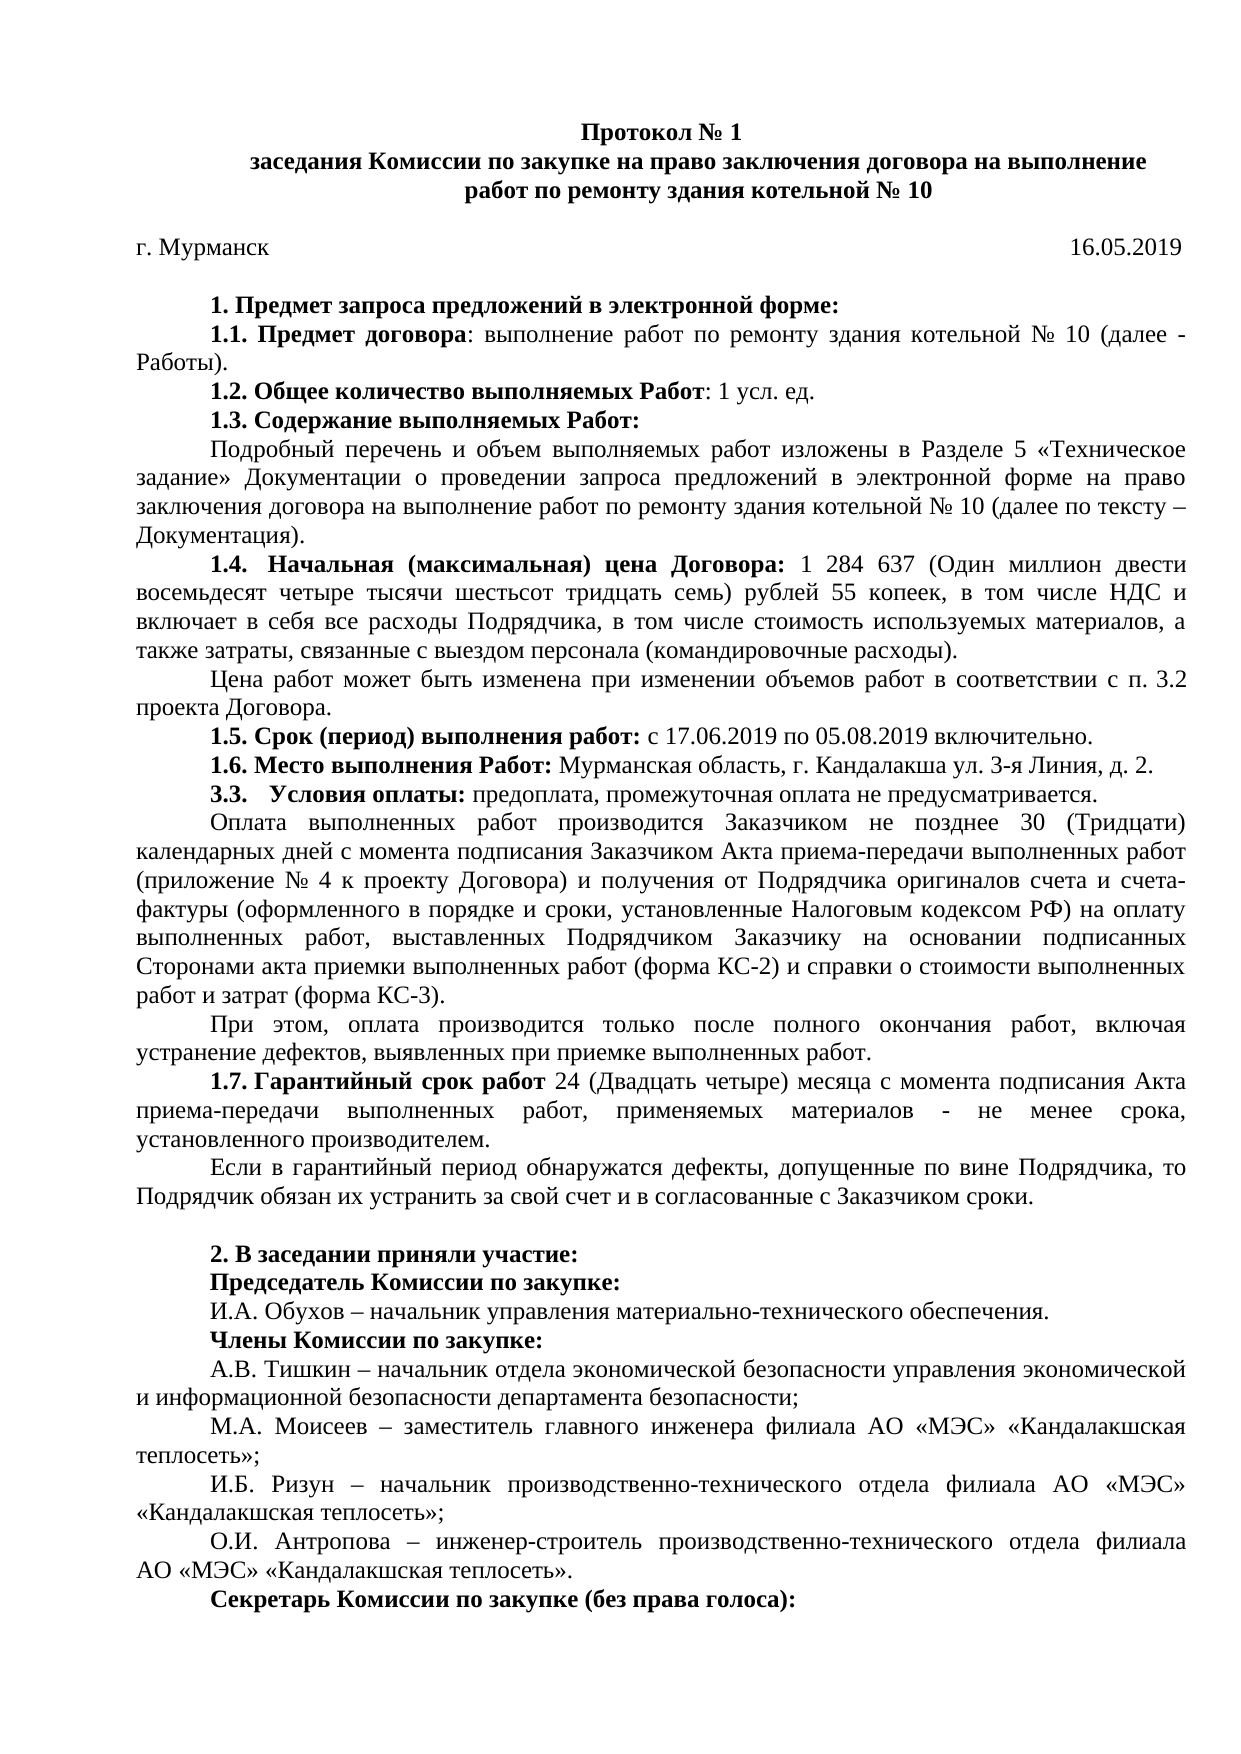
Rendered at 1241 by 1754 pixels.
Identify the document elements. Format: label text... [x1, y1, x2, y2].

text И.А. Обухов – начальник управления материально-технического обеспечения. [136, 1296, 1187, 1325]
text М.А. Моисеев – заместитель главного инженера филиала АО «МЭС» «Кандалакшская теплосеть»; [136, 1411, 1187, 1469]
list Место выполнения Работ: Мурманская область, г. Кандалакша ул. 3-я Линия, д. 2. [210, 750, 1187, 779]
text г. Мурманск 16.05.2019 [136, 232, 1187, 261]
text Протокол № 1 [136, 117, 1187, 146]
text Председатель Комиссии по закупке: [136, 1267, 1187, 1296]
text работ по ремонту здания котельной № 10 [136, 175, 1187, 204]
text 1.2. Общее количество выполняемых Работ: 1 усл. ед. [136, 376, 1187, 405]
text 1.3. Содержание выполняемых Работ: [136, 405, 1187, 434]
text Если в гарантийный период обнаружатся дефекты, допущенные по вине Подрядчика, то Подрядчик обязан их устранить за свой счет и в согласованные с Заказчиком сроки. [136, 1152, 1187, 1210]
list Начальная (максимальная) цена Договора: 1 284 637 (Один миллион двести восемьдесят четыре тысячи шестьсот тридцать семь) рублей 55 копеек, в том числе НДС и включает в себя все расходы Подрядчика, в том числе стоимость используемых материалов, а также затраты, связанные с выездом персонала (командировочные расходы). [136, 549, 1187, 664]
subtitle 1. Предмет запроса предложений в электронной форме: [136, 290, 1187, 319]
list Срок (период) выполнения работ: с 17.06.2019 по 05.08.2019 включительно. [210, 721, 1187, 750]
text Подробный перечень и объем выполняемых работ изложены в Разделе 5 «Техническое задание» Документации о проведении запроса предложений в электронной форме на право заключения договора на выполнение работ по ремонту здания котельной № 10 (далее по тексту – Документация). [136, 434, 1187, 549]
list Условия оплаты: предоплата, промежуточная оплата не предусматривается. [136, 779, 1187, 807]
text О.И. Антропова – инженер-строитель производственно-технического отдела филиала АО «МЭС» «Кандалакшская теплосеть». [136, 1526, 1187, 1584]
list Гарантийный срок работ 24 (Двадцать четыре) месяца с момента подписания Акта приема-передачи выполненных работ, применяемых материалов - не менее срока, установленного производителем. [136, 1066, 1187, 1152]
list Цена работ может быть изменена при изменении объемов работ в соответствии с п. 3.2 проекта Договора. [136, 664, 1187, 721]
subtitle 2. В заседании приняли участие: [136, 1239, 1187, 1267]
text Секретарь Комиссии по закупке (без права голоса): [136, 1584, 1187, 1612]
text При этом, оплата производится только после полного окончания работ, включая устранение дефектов, выявленных при приемке выполненных работ. [136, 1009, 1187, 1066]
text И.Б. Ризун – начальник производственно-технического отдела филиала АО «МЭС» «Кандалакшская теплосеть»; [136, 1469, 1187, 1526]
text Члены Комиссии по закупке: [136, 1325, 1187, 1354]
text Оплата выполненных работ производится Заказчиком не позднее 30 (Тридцати) календарных дней с момента подписания Заказчиком Акта приема-передачи выполненных работ (приложение № 4 к проекту Договора) и получения от Подрядчика оригиналов счета и счета-фактуры (оформленного в порядке и сроки, установленные Налоговым кодексом РФ) на оплату выполненных работ, выставленных Подрядчиком Заказчику на основании подписанных Сторонами акта приемки выполненных работ (форма КС-2) и справки о стоимости выполненных работ и затрат (форма КС-3). [136, 807, 1187, 1009]
text 1.1. Предмет договора: выполнение работ по ремонту здания котельной № 10 (далее - Работы). [136, 319, 1187, 376]
text заседания Комиссии по закупке на право заключения договора на выполнение [136, 146, 1187, 175]
text А.В. Тишкин – начальник отдела экономической безопасности управления экономической и информационной безопасности департамента безопасности; [136, 1354, 1187, 1411]
